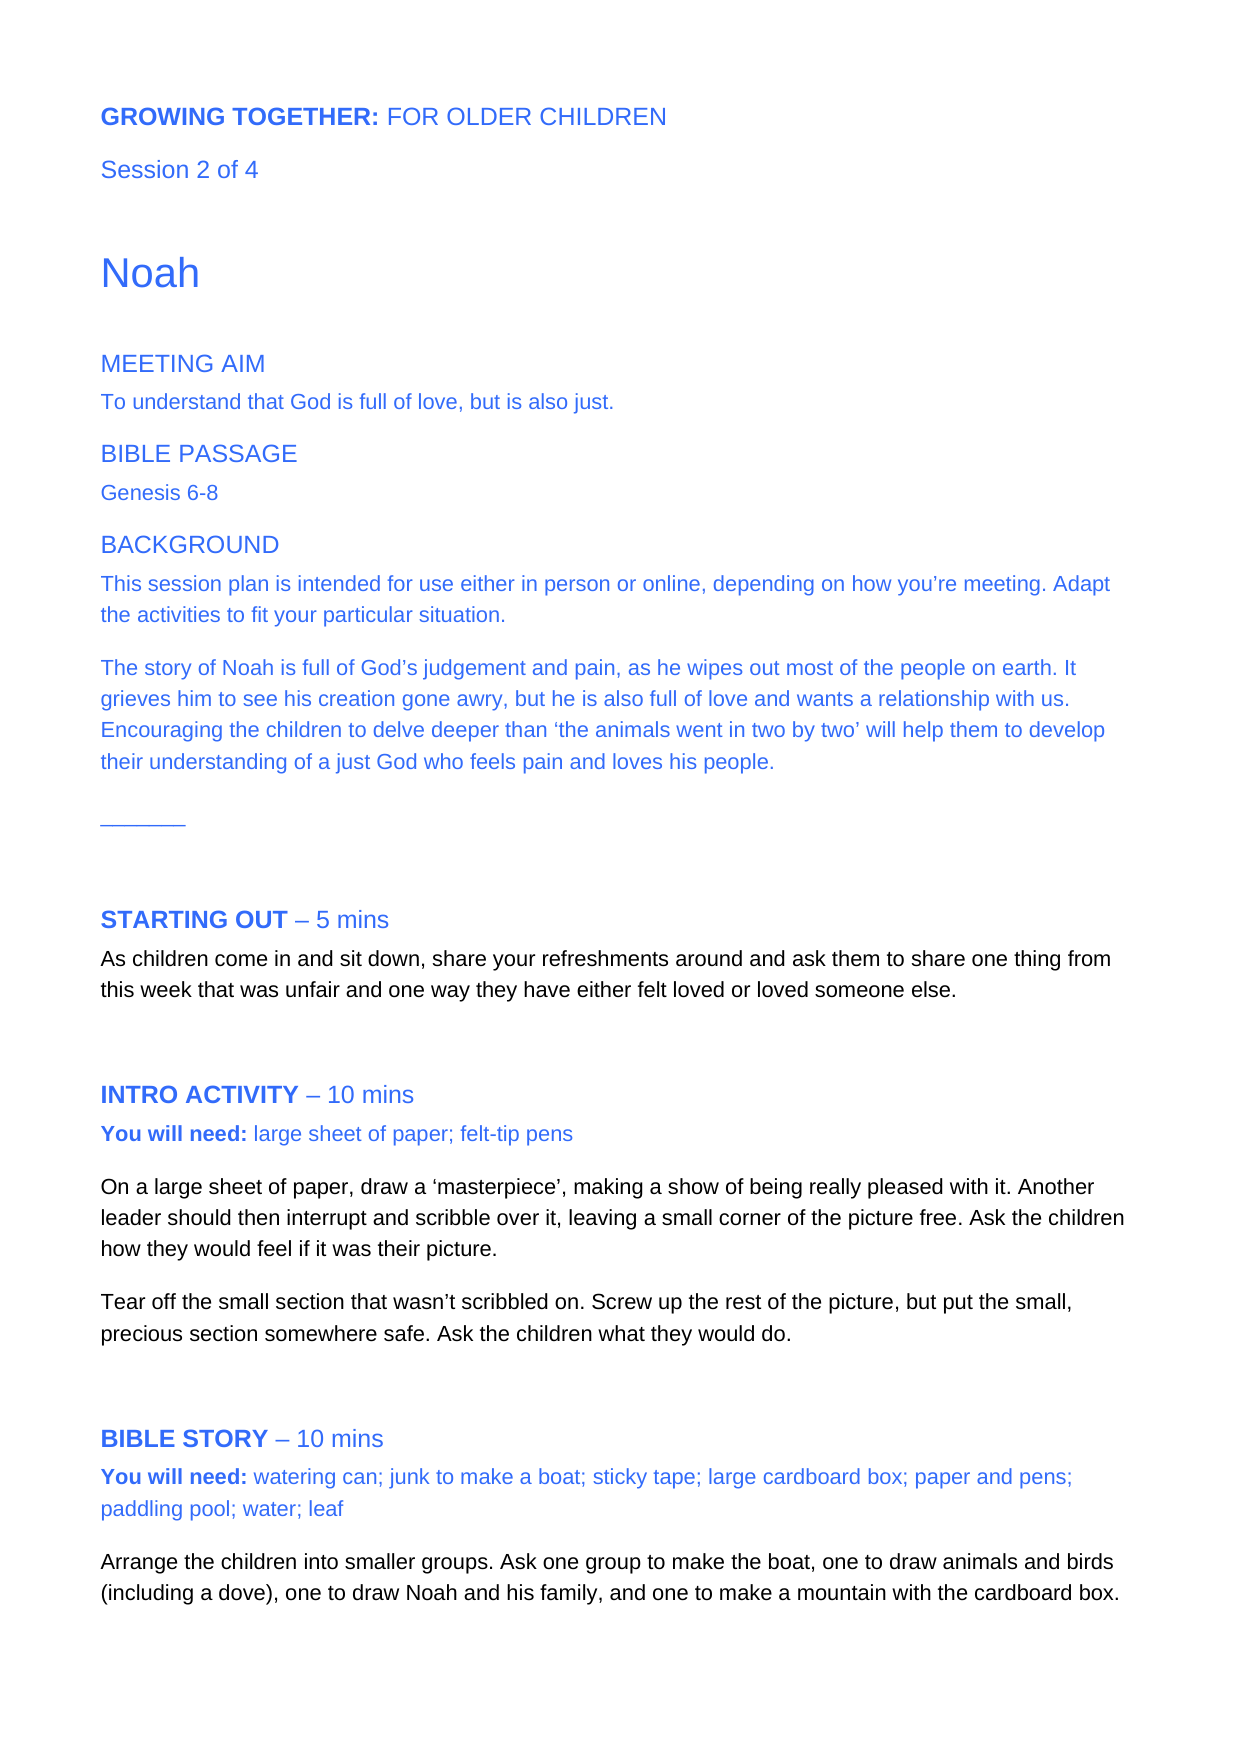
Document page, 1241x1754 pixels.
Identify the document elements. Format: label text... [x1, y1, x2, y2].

subtitle MEETING AIM [100, 347, 1140, 378]
text Arrange the children into smaller groups. Ask one group to make the boat, one to draw animals and birds (including a dove), one to draw Noah and his family, and one to make a mountain with the cardboard box. [100, 1544, 1140, 1607]
text _______ [100, 797, 1140, 828]
subtitle STARTING OUT – 5 mins [100, 903, 1140, 935]
subtitle BACKGROUND [100, 528, 1140, 560]
text The story of Noah is full of God’s judgement and pain, as he wipes out most of the people on earth. It grieves him to see his creation gone awry, but he is also full of love and wants a relationship with us. Encouraging the children to delve deeper than ‘the animals went in two by two’ will help them to develop their understanding of a just God who feels pain and loves his people. [100, 650, 1140, 775]
text This session plan is intended for use either in person or online, depending on how you’re meeting. Adapt the activities to fit your particular situation. [100, 566, 1140, 628]
text Tear off the small section that wasn’t scribbled on. Screw up the rest of the picture, but put the small, precious section somewhere safe. Ask the children what they would do. [100, 1285, 1140, 1347]
subtitle INTRO ACTIVITY – 10 mins [100, 1078, 1140, 1110]
text To understand that God is full of love, but is also just. [100, 385, 1140, 416]
subtitle BIBLE STORY – 10 mins [100, 1422, 1140, 1453]
text On a large sheet of paper, draw a ‘masterpiece’, making a show of being really pleased with it. Another leader should then interrupt and scribble over it, leaving a small corner of the picture free. Ask the children how they would feel if it was their picture. [100, 1169, 1140, 1263]
text As children come in and sit down, share your refreshments around and ask them to share one thing from this week that was unfair and one way they have either felt loved or loved someone else. [100, 941, 1140, 1003]
text Session 2 of 4 [100, 153, 1140, 185]
text GROWING TOGETHER: FOR OLDER CHILDREN [100, 100, 1140, 132]
subtitle Noah [100, 263, 1140, 294]
subtitle BIBLE PASSAGE [100, 438, 1140, 469]
text Genesis 6-8 [100, 475, 1140, 507]
text You will need: watering can; junk to make a boat; sticky tape; large cardboard box; paper and pens; paddling pool; water; leaf [100, 1460, 1140, 1522]
text You will need: large sheet of paper; felt-tip pens [100, 1116, 1140, 1147]
